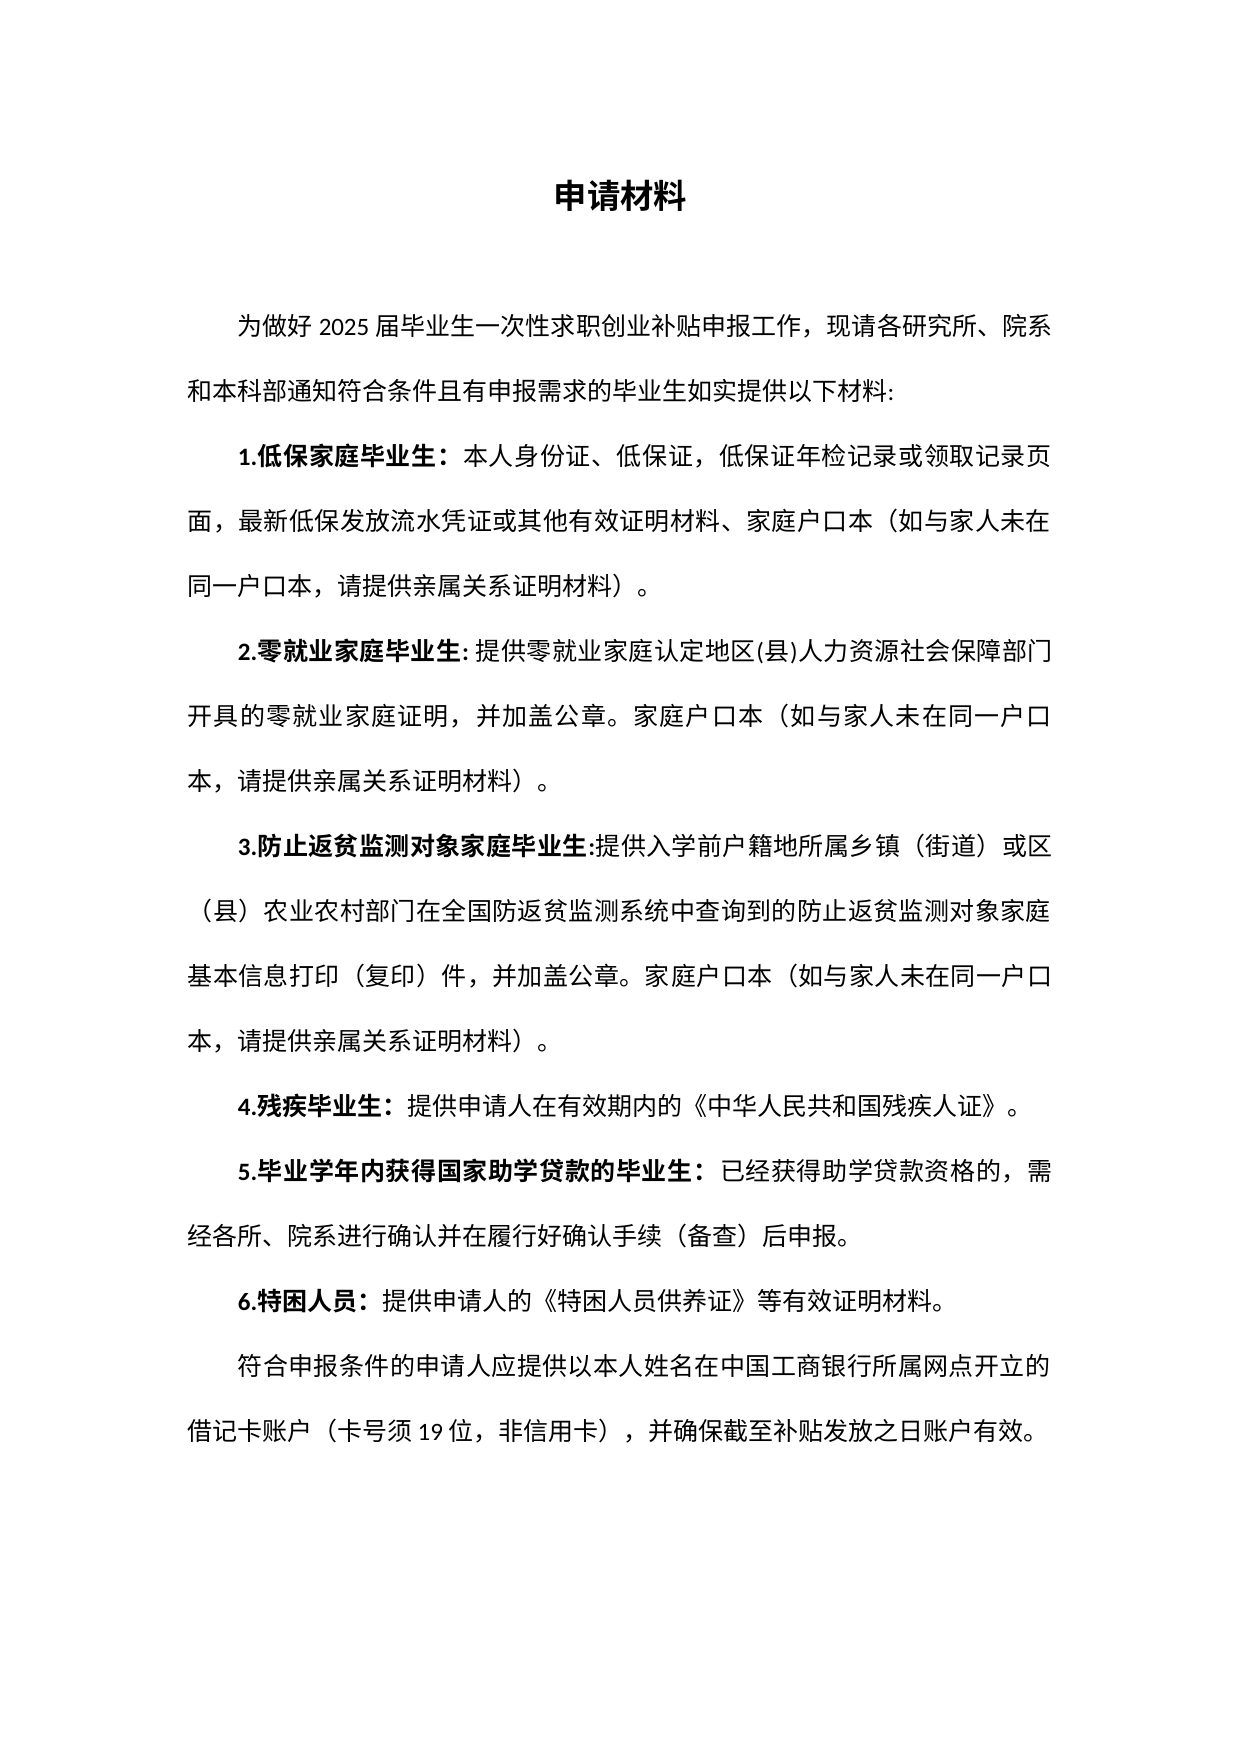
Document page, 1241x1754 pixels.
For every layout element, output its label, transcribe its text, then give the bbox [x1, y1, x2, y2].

text 5.毕业学年内获得国家助学贷款的毕业生：已经获得助学贷款资格的，需经各所、院系进行确认并在履行好确认手续（备查）后申报。 [187, 1137, 1053, 1267]
text 2.零就业家庭毕业生: 提供零就业家庭认定地区(县)人力资源社会保障部门开具的零就业家庭证明，并加盖公章。家庭户口本（如与家人未在同一户口本，请提供亲属关系证明材料）。 [187, 617, 1053, 812]
text 6.特困人员：提供申请人的《特困人员供养证》等有效证明材料。 [187, 1267, 1053, 1332]
text 申请材料 [187, 162, 1053, 227]
text 1.低保家庭毕业生：本人身份证、低保证，低保证年检记录或领取记录页面，最新低保发放流水凭证或其他有效证明材料、家庭户口本（如与家人未在同一户口本，请提供亲属关系证明材料）。 [187, 422, 1053, 617]
text 为做好 2025 届毕业生一次性求职创业补贴申报工作，现请各研究所、院系和本科部通知符合条件且有申报需求的毕业生如实提供以下材料: [187, 292, 1053, 422]
text 符合申报条件的申请人应提供以本人姓名在中国工商银行所属网点开立的借记卡账户（卡号须19位，非信用卡），并确保截至补贴发放之日账户有效。 [187, 1332, 1053, 1462]
text 3.防止返贫监测对象家庭毕业生:提供入学前户籍地所属乡镇（街道）或区（县）农业农村部门在全国防返贫监测系统中查询到的防止返贫监测对象家庭基本信息打印（复印）件，并加盖公章。家庭户口本（如与家人未在同一户口本，请提供亲属关系证明材料）。 [187, 812, 1053, 1072]
text 4.残疾毕业生：提供申请人在有效期内的《中华人民共和国残疾人证》。 [187, 1072, 1053, 1137]
